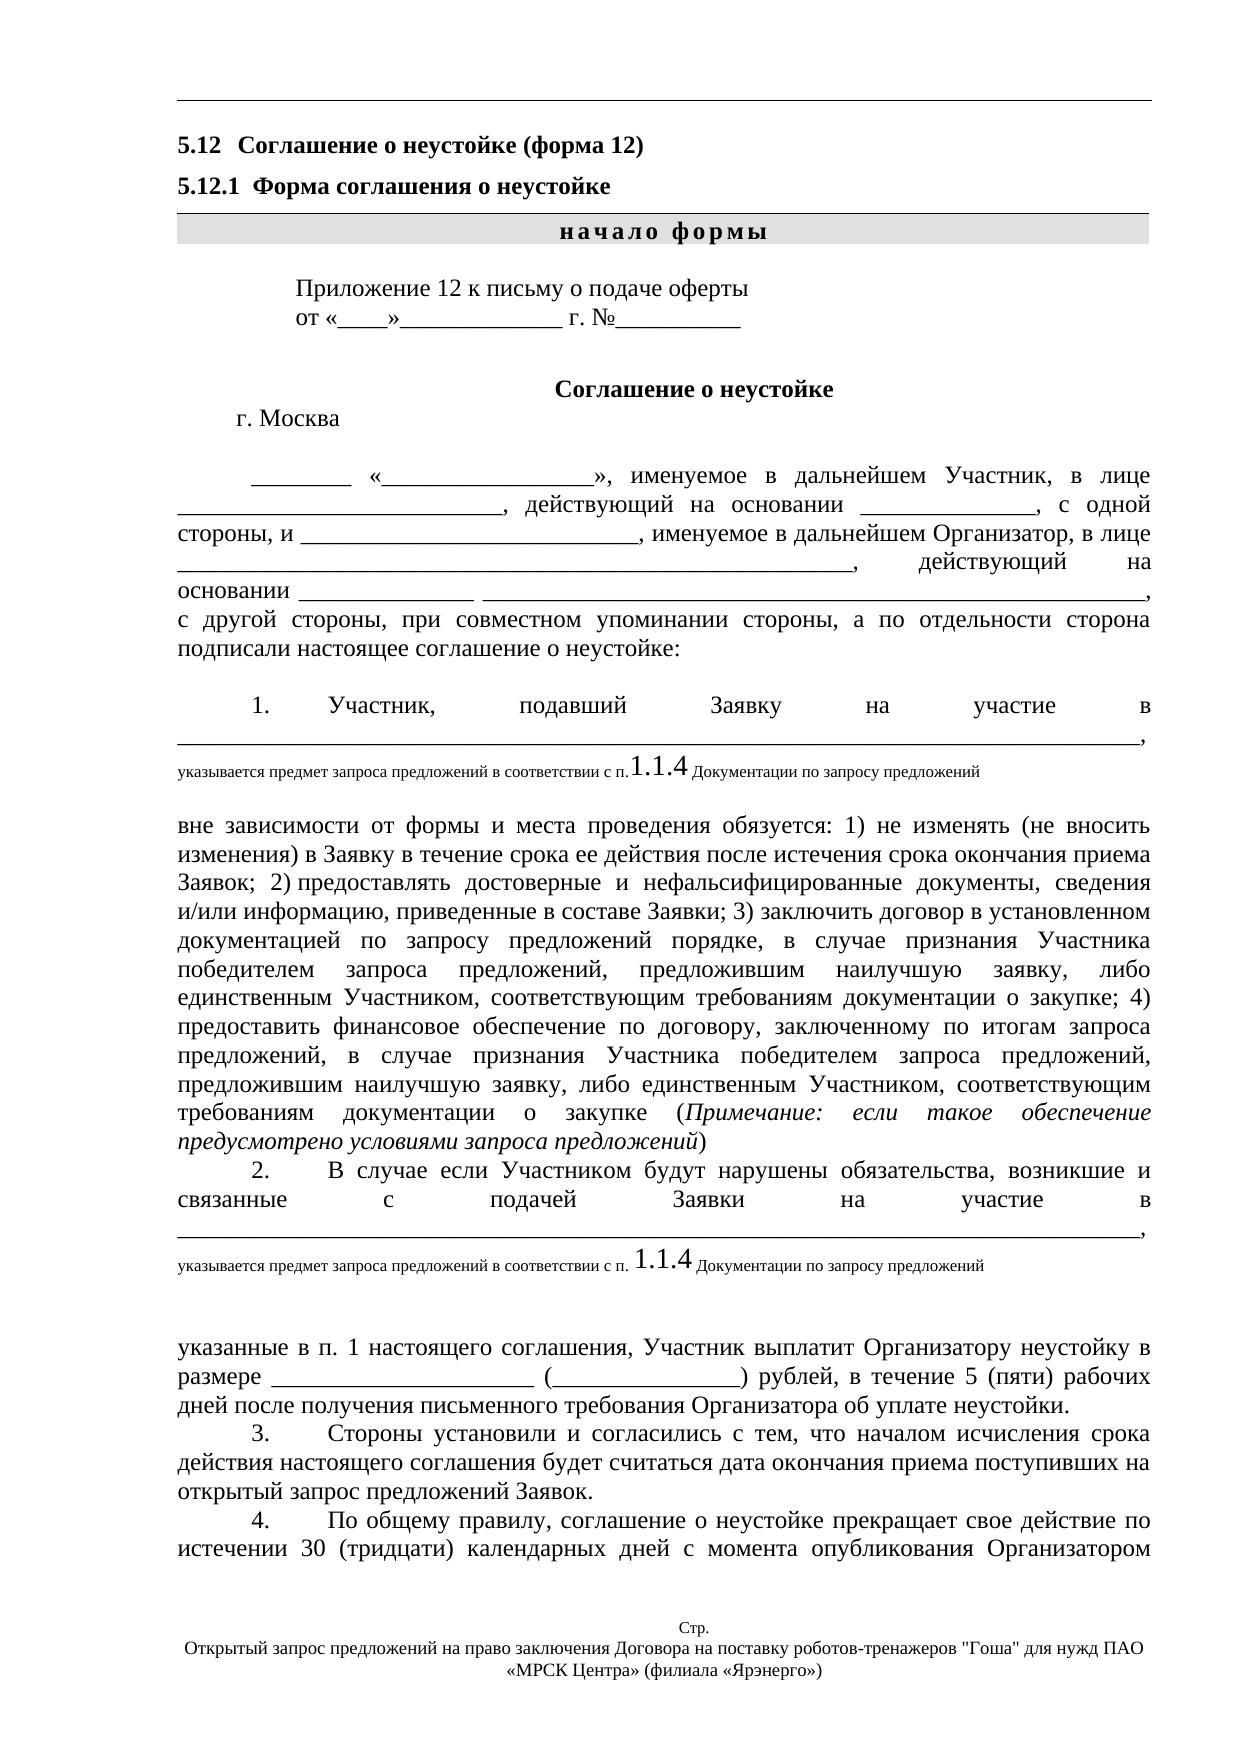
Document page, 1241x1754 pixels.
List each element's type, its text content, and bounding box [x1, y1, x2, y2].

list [177, 1505, 1152, 1562]
list В случае если Участником будут нарушены обязательства, возникшие и связанные с подачей Заявки на участие в _____________________________________________________________________________, [177, 1155, 1152, 1241]
subtitle Форма соглашения о неустойке [177, 171, 1152, 200]
text вне зависимости от формы и места проведения обязуется: 1) не изменять (не вносить изменения) в Заявку в течение срока ее действия после истечения срока окончания приема Заявок; 2) предоставлять достоверные и нефальсифицированные документы, сведения и/или информацию, приведенные в составе Заявки; 3) заключить договор в установленном документацией по запросу предложений порядке, в случае признания Участника победителем запроса предложений, предложившим наилучшую заявку, либо единственным Участником, соответствующим требованиям документации о закупке; 4) предоставить финансовое обеспечение по договору, заключенному по итогам запроса предложений, в случае признания Участника победителем запроса предложений, предложившим наилучшую заявку, либо единственным Участником, соответствующим требованиям документации о закупке (Примечание: если такое обеспечение предусмотрено условиями запроса предложений) [177, 810, 1152, 1155]
subtitle Соглашение о неустойке (форма 12) [177, 130, 1152, 159]
text указанные в п. 1 настоящего соглашения, Участник выплатит Организатору неустойку в размере _____________________ (_______________) рублей, в течение 5 (пяти) рабочих дней после получения письменного требования Организатора об уплате неустойки. [177, 1332, 1152, 1418]
text г. Москва [177, 403, 1152, 431]
list Стороны установили и согласились с тем, что началом исчисления срока действия настоящего соглашения будет считаться дата окончания приема поступивших на открытый запрос предложений Заявок. [177, 1418, 1152, 1505]
text Приложение 12 к письму о подаче оферты от «____»_____________ г. №__________ [295, 273, 1152, 331]
text начало формы [177, 214, 1149, 244]
text указывается предмет запроса предложений в соответствии с п.1.1.4 Документации по запросу предложений [177, 748, 1152, 781]
text ________ «_________________», именуемое в дальнейшем Участник, в лице __________________________, действующий на основании ______________, с одной стороны, и ___________________________, именуемое в дальнейшем Организатор, в лице ______________________________________________________, действующий на основании ______________ _____________________________________________________, с другой стороны, при совместном упоминании стороны, а по отдельности сторона подписали настоящее соглашение о неустойке: [177, 460, 1152, 661]
text указывается предмет запроса предложений в соответствии с п. 1.1.4 Документации по запросу предложений [177, 1241, 1152, 1275]
text Соглашение о неустойке [177, 374, 1152, 403]
list Участник, подавший Заявку на участие в _____________________________________________________________________________, [177, 690, 1152, 748]
